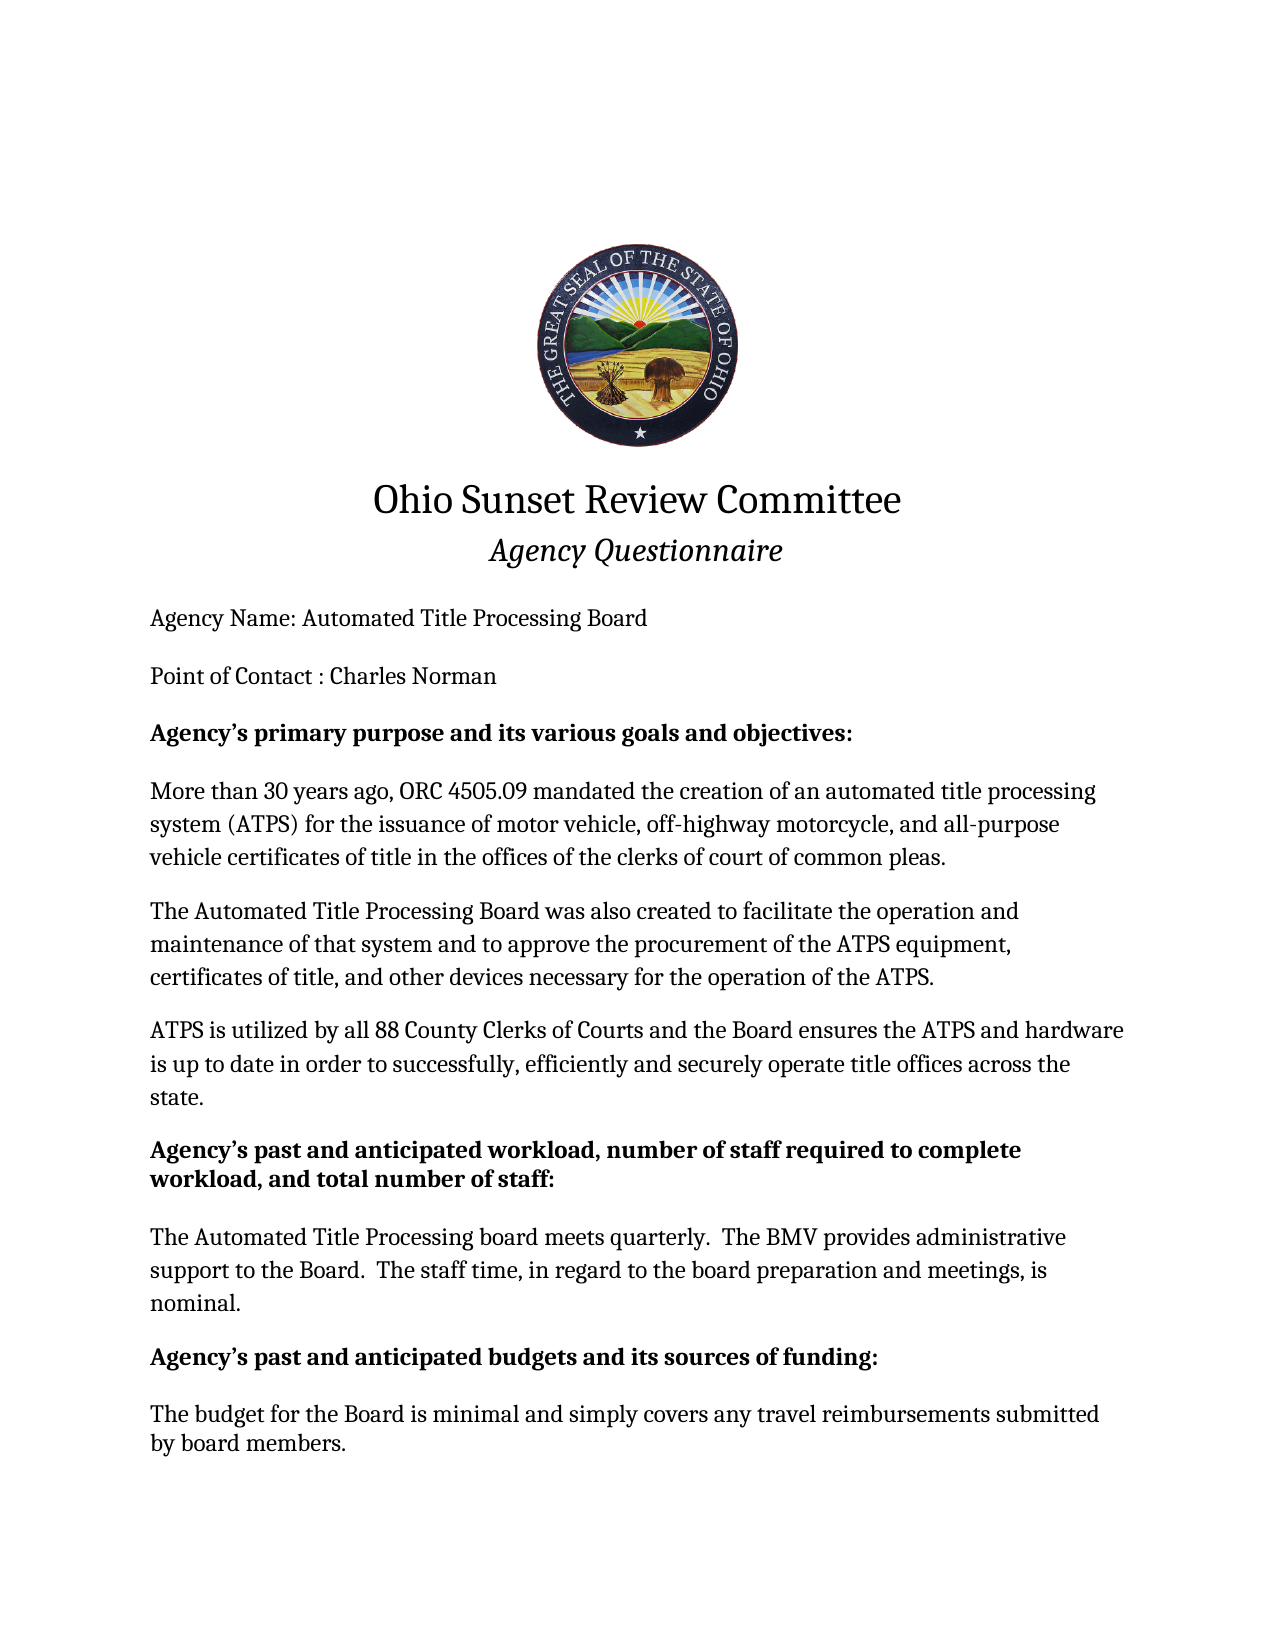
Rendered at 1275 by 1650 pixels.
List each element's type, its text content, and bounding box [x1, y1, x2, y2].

text The Automated Title Processing Board was also created to facilitate the operation and maintenance of that system and to approve the procurement of the ATPS equipment, certificates of title, and other devices necessary for the operation of the ATPS. [150, 897, 1125, 991]
text The Automated Title Processing board meets quarterly. The BMV provides administrative support to the Board. The staff time, in regard to the board preparation and meetings, is nominal. [150, 1223, 1125, 1317]
picture [535, 242, 740, 448]
text Ohio Sunset Review Committee [150, 476, 1125, 524]
text The budget for the Board is minimal and simply covers any travel reimbursements submitted by board members. [150, 1400, 1125, 1457]
text Agency’s past and anticipated budgets and its sources of funding: [150, 1342, 1125, 1371]
text Agency Name: Automated Title Processing Board [150, 604, 1125, 633]
text Agency’s primary purpose and its various goals and objectives: [150, 719, 1125, 748]
text Agency’s past and anticipated workload, number of staff required to complete workload, and total number of staff: [150, 1136, 1125, 1194]
text Point of Contact : Charles Norman [150, 662, 1125, 690]
text ATPS is utilized by all 88 County Clerks of Courts and the Board ensures the ATPS and hardware is up to date in order to successfully, efficiently and securely operate title offices across the state. [150, 1016, 1125, 1111]
text More than 30 years ago, ORC 4505.09 mandated the creation of an automated title processing system (ATPS) for the issuance of motor vehicle, off-highway motorcycle, and all-purpose vehicle certificates of title in the offices of the clerks of court of common pleas. [150, 777, 1125, 871]
text Agency Questionnaire [150, 531, 1125, 570]
